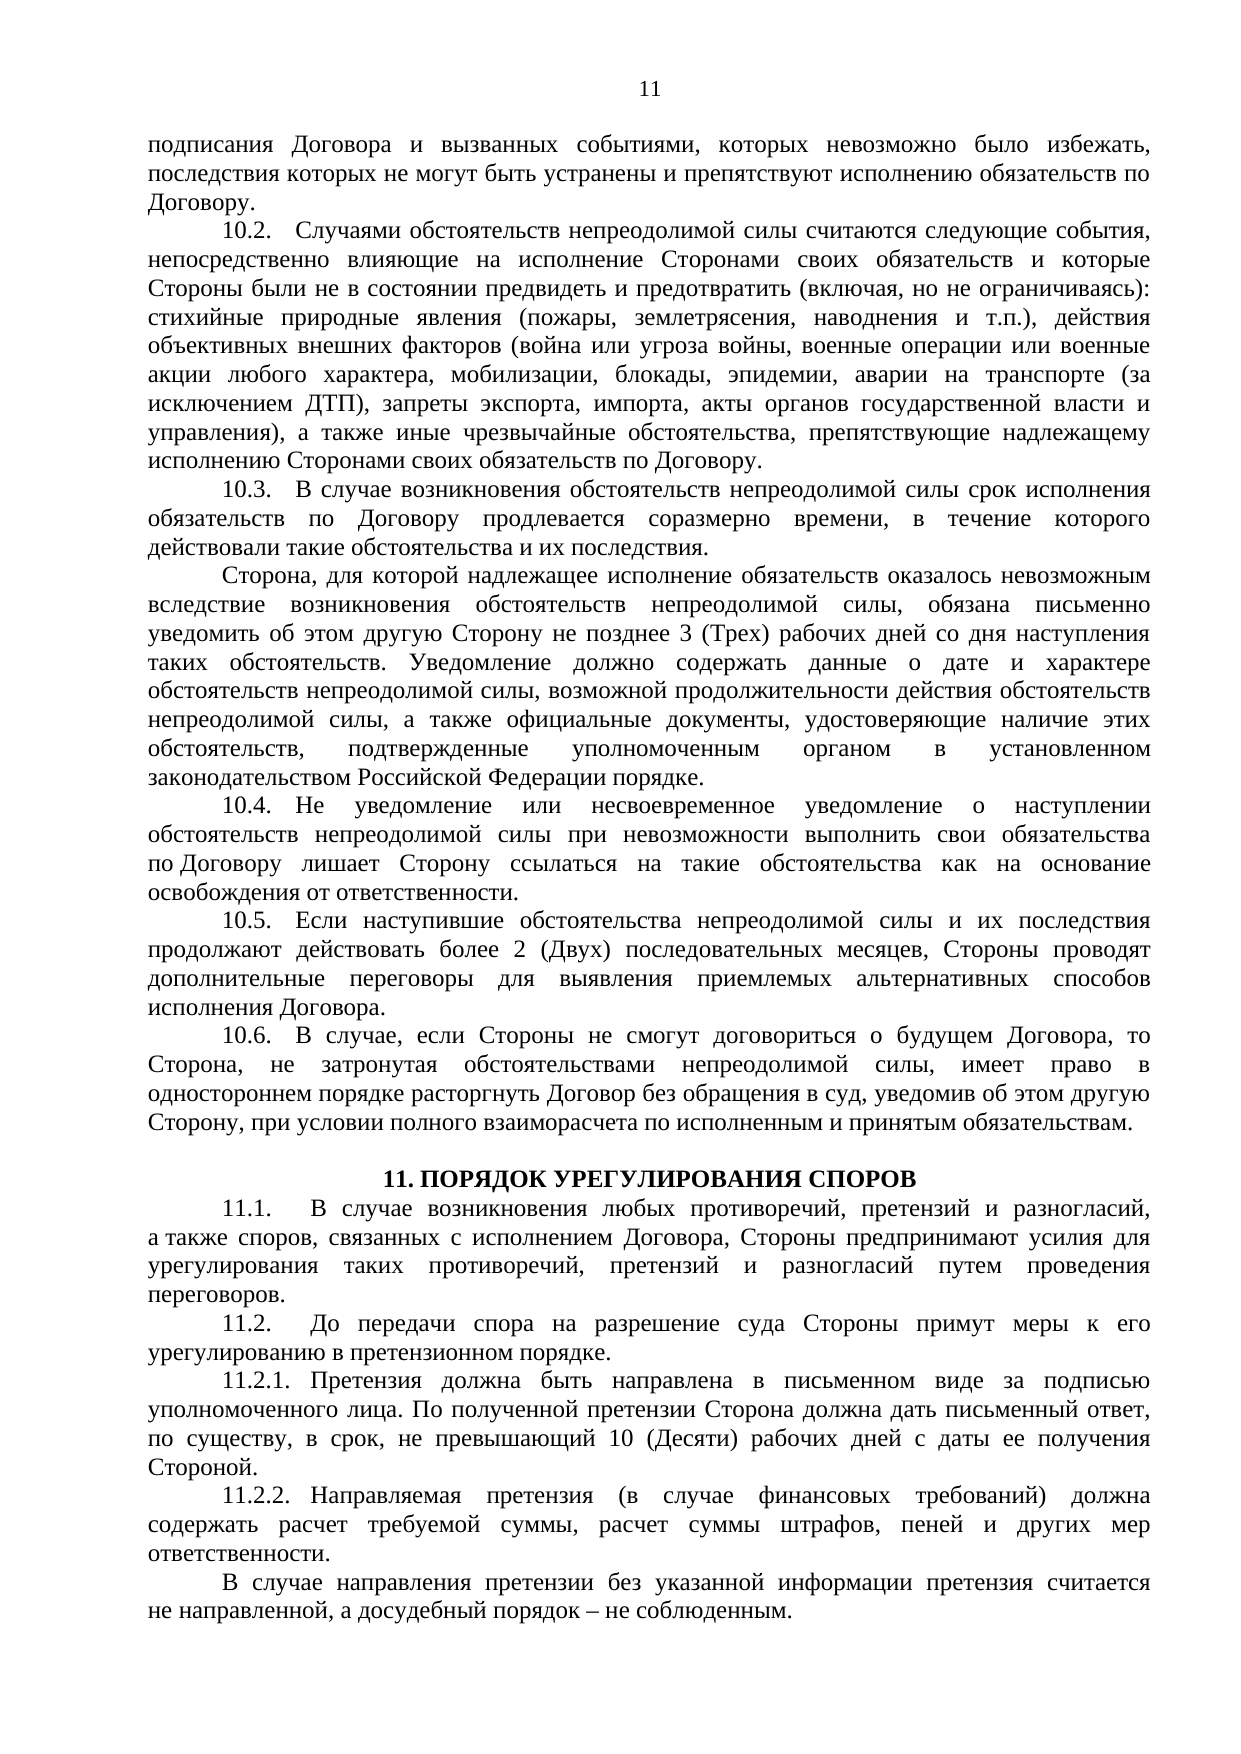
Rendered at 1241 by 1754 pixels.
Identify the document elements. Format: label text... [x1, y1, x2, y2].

text Сторона, для которой надлежащее исполнение обязательств оказалось невозможным вследствие возникновения обстоятельств непреодолимой силы, обязана письменно уведомить об этом другую Сторону не позднее 3 (Трех) рабочих дней со дня наступления таких обстоятельств. Уведомление должно содержать данные о дате и характере обстоятельств непреодолимой силы, возможной продолжительности действия обстоятельств непреодолимой силы, а также официальные документы, удостоверяющие наличие этих обстоятельств, подтвержденные уполномоченным органом в установленном законодательством Российской Федерации порядке. [148, 561, 1152, 791]
list Претензия должна быть направлена в письменном виде за подписью уполномоченного лица. По полученной претензии Сторона должна дать письменный ответ, по существу, в срок, не превышающий 10 (Десяти) рабочих дней с даты ее получения Стороной. [148, 1366, 1152, 1481]
list Если наступившие обстоятельства непреодолимой силы и их последствия продолжают действовать более 2 (Двух) последовательных месяцев, Стороны проводят дополнительные переговоры для выявления приемлемых альтернативных способов исполнения Договора. [148, 906, 1152, 1021]
subtitle Порядок урегулирования споров [148, 1164, 1152, 1193]
list Случаями обстоятельств непреодолимой силы считаются следующие события, непосредственно влияющие на исполнение Сторонами своих обязательств и которые Стороны были не в состоянии предвидеть и предотвратить (включая, но не ограничиваясь): стихийные природные явления (пожары, землетрясения, наводнения и т.п.), действия объективных внешних факторов (война или угроза войны, военные операции или военные акции любого характера, мобилизации, блокады, эпидемии, аварии на транспорте (за исключением ДТП), запреты экспорта, импорта, акты органов государственной власти и управления), а также иные чрезвычайные обстоятельства, препятствующие надлежащему исполнению Сторонами своих обязательств по Договору. [148, 216, 1152, 474]
list Не уведомление или несвоевременное уведомление о наступлении обстоятельств непреодолимой силы при невозможности выполнить свои обязательства по Договору лишает Сторону ссылаться на такие обстоятельства как на основание освобождения от ответственности. [148, 791, 1152, 906]
list До передачи спора на разрешение суда Стороны примут меры к его урегулированию в претензионном порядке. [148, 1308, 1152, 1366]
list В случае возникновения любых противоречий, претензий и разногласий, а также споров, связанных с исполнением Договора, Стороны предпринимают усилия для урегулирования таких противоречий, претензий и разногласий путем проведения переговоров. [148, 1193, 1152, 1308]
list В случае возникновения обстоятельств непреодолимой силы срок исполнения обязательств по Договору продлевается соразмерно времени, в течение которого действовали такие обстоятельства и их последствия. [148, 474, 1152, 561]
text В случае направления претензии без указанной информации претензия считается не направленной, а досудебный порядок – не соблюденным. [148, 1567, 1152, 1624]
list Направляемая претензия (в случае финансовых требований) должна содержать расчет требуемой суммы, расчет суммы штрафов, пеней и других мер ответственности. [148, 1481, 1152, 1567]
list В случае, если Стороны не смогут договориться о будущем Договора, то Сторона, не затронутая обстоятельствами непреодолимой силы, имеет право в одностороннем порядке расторгнуть Договор без обращения в суд, уведомив об этом другую Сторону, при условии полного взаиморасчета по исполненным и принятым обязательствам. [148, 1021, 1152, 1136]
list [148, 129, 1152, 216]
